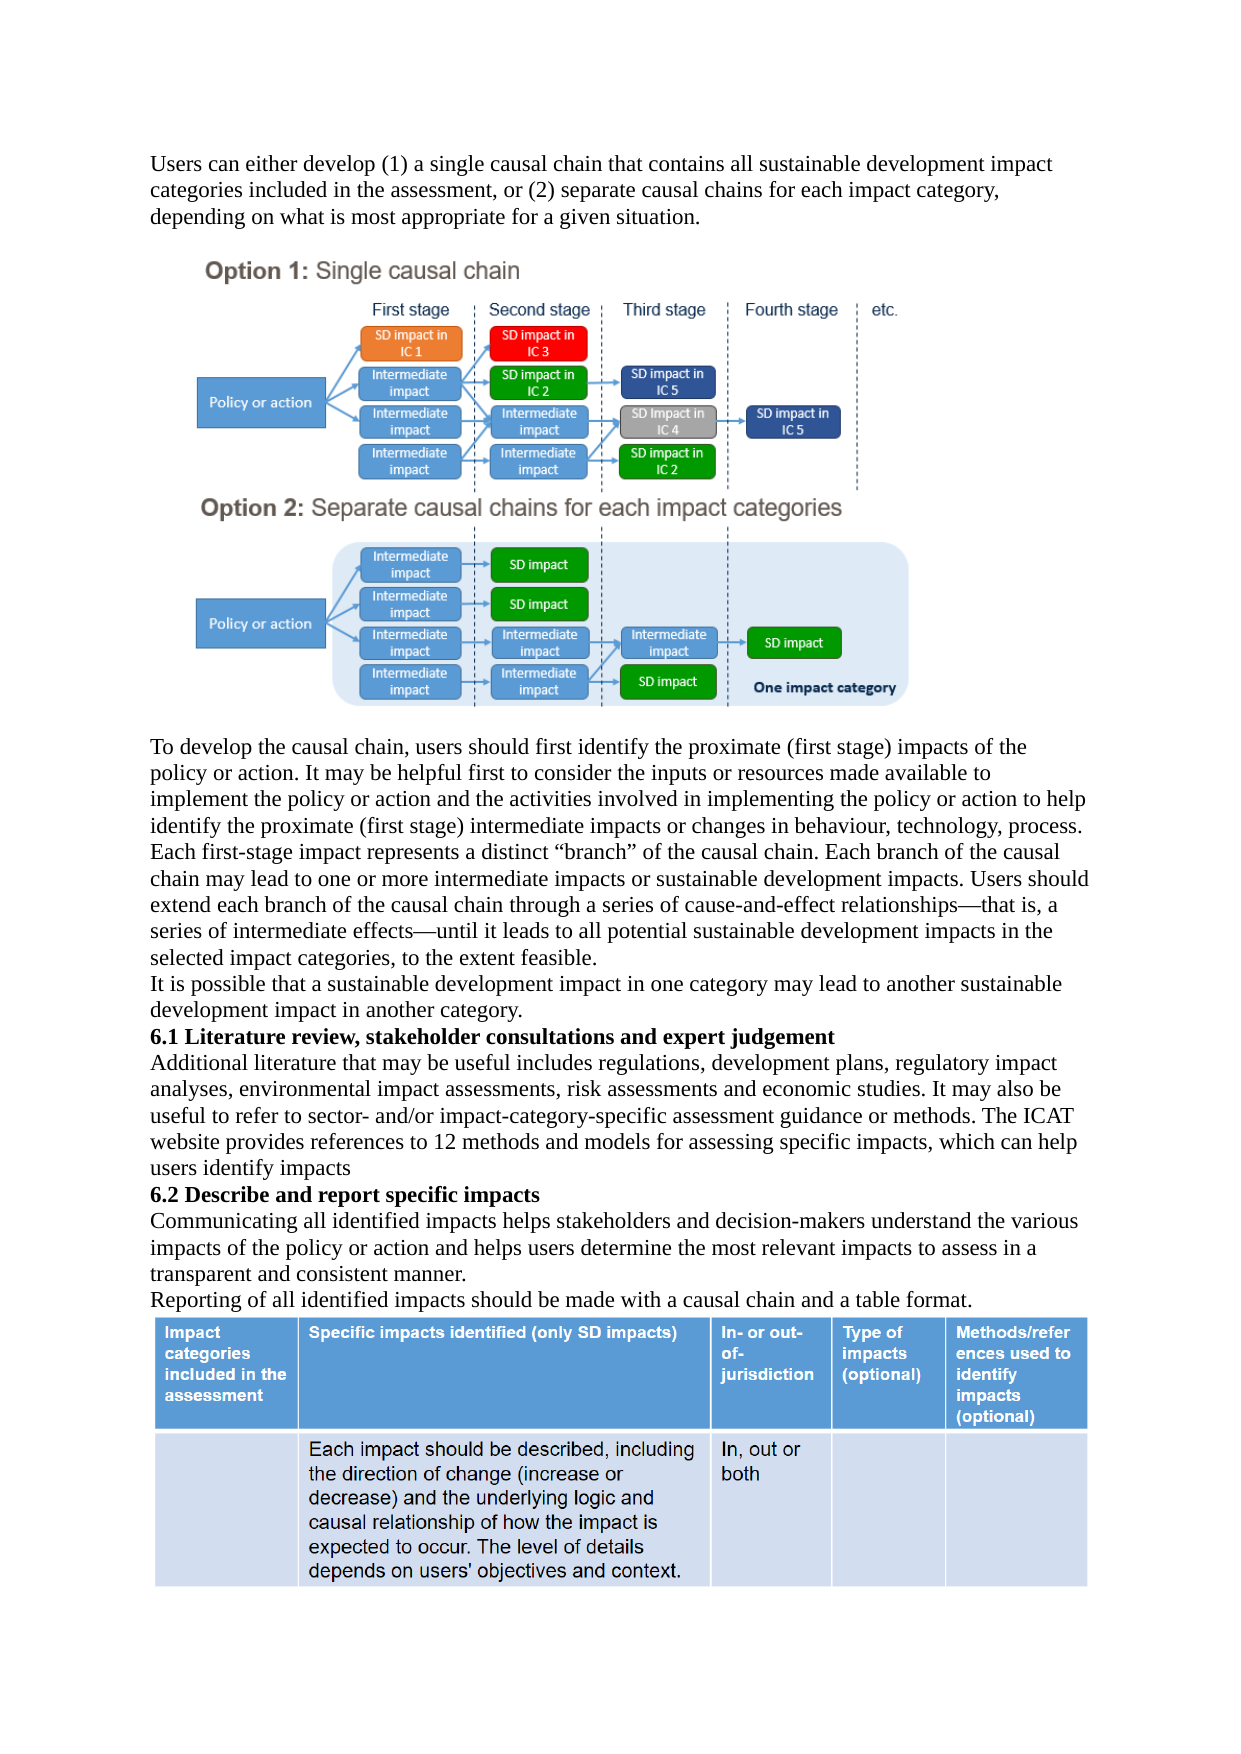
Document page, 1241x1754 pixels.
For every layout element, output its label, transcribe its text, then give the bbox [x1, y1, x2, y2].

text 6.1 Literature review, stakeholder consultations and expert judgement [150, 1023, 1090, 1049]
text Communicating all identified impacts helps stakeholders and decision-makers understand the various impacts of the policy or action and helps users determine the most relevant impacts to assess in a transparent and consistent manner. [150, 1207, 1090, 1286]
picture [150, 1312, 1091, 1590]
text Additional literature that may be useful includes regulations, development plans, regulatory impact analyses, environmental impact assessments, risk assessments and economic studies. It may also be useful to refer to sector- and/or impact-category-specific assessment guidance or methods. The ICAT website provides references to 12 methods and models for assessing specific impacts, which can help users identify impacts [150, 1049, 1090, 1181]
picture [150, 255, 918, 707]
text To develop the causal chain, users should first identify the proximate (first stage) impacts of the policy or action. It may be helpful first to consider the inputs or resources made available to implement the policy or action and the activities involved in implementing the policy or action to help identify the proximate (first stage) intermediate impacts or changes in behaviour, technology, process. Each first-stage impact represents a distinct “branch” of the causal chain. Each branch of the causal chain may lead to one or more intermediate impacts or sustainable development impacts. Users should extend each branch of the causal chain through a series of cause-and-effect relationships—that is, a series of intermediate effects—until it leads to all potential sustainable development impacts in the selected impact categories, to the extent feasible. [150, 733, 1090, 970]
text It is possible that a sustainable development impact in one category may lead to another sustainable development impact in another category. [150, 970, 1090, 1023]
text 6.2 Describe and report specific impacts [150, 1181, 1090, 1207]
text Reporting of all identified impacts should be made with a causal chain and a table format. [150, 1286, 1090, 1312]
text Users can either develop (1) a single causal chain that contains all sustainable development impact categories included in the assessment, or (2) separate causal chains for each impact category, depending on what is most appropriate for a given situation. [150, 150, 1090, 229]
